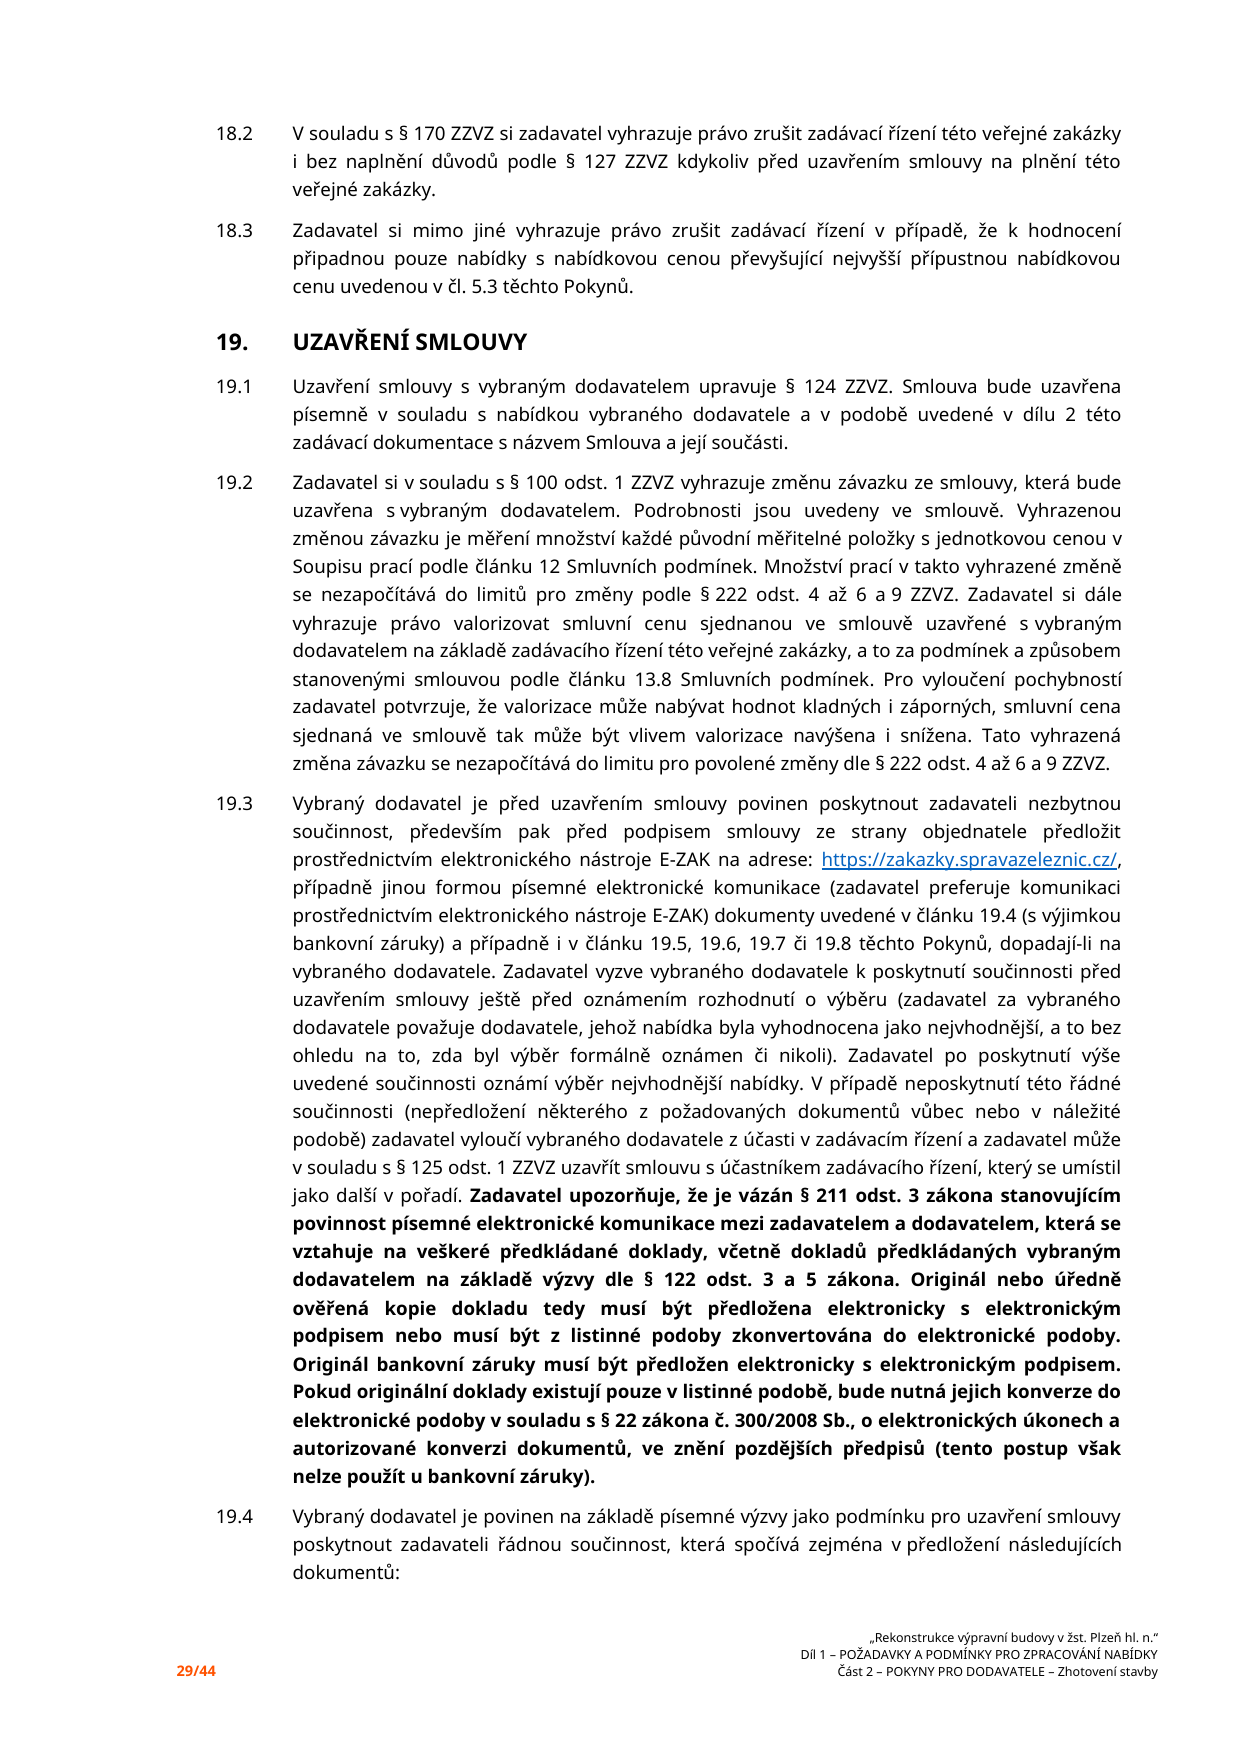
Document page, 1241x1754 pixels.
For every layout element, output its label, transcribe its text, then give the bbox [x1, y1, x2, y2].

text Vybraný dodavatel je před uzavřením smlouvy povinen poskytnout zadavateli nezbytnou součinnost, především pak před podpisem smlouvy ze strany objednatele předložit prostřednictvím elektronického nástroje E-ZAK na adrese: https://zakazky.spravazeleznic.cz/, případně jinou formou písemné elektronické komunikace (zadavatel preferuje komunikaci prostřednictvím elektronického nástroje E-ZAK) dokumenty uvedené v článku 19.4 (s výjimkou bankovní záruky) a případně i v článku 19.5, 19.6, 19.7 či 19.8 těchto Pokynů, dopadají-li na vybraného dodavatele. Zadavatel vyzve vybraného dodavatele k poskytnutí součinnosti před uzavřením smlouvy ještě před oznámením rozhodnutí o výběru (zadavatel za vybraného dodavatele považuje dodavatele, jehož nabídka byla vyhodnocena jako nejvhodnější, a to bez ohledu na to, zda byl výběr formálně oznámen či nikoli). Zadavatel po poskytnutí výše uvedené součinnosti oznámí výběr nejvhodnější nabídky. V případě neposkytnutí této řádné součinnosti (nepředložení některého z požadovaných dokumentů vůbec nebo v náležité podobě) zadavatel vyloučí vybraného dodavatele z účasti v zadávacím řízení a zadavatel může v souladu s § 125 odst. 1 ZZVZ uzavřít smlouvu s účastníkem zadávacího řízení, který se umístil jako další v pořadí. Zadavatel upozorňuje, že je vázán § 211 odst. 3 zákona stanovujícím povinnost písemné elektronické komunikace mezi zadavatelem a dodavatelem, která se vztahuje na veškeré předkládané doklady, včetně dokladů předkládaných vybraným dodavatelem na základě výzvy dle § 122 odst. 3 a 5 zákona. Originál nebo úředně ověřená kopie dokladu tedy musí být předložena elektronicky s elektronickým podpisem nebo musí být z listinné podoby zkonvertována do elektronické podoby. Originál bankovní záruky musí být předložen elektronicky s elektronickým podpisem. Pokud originální doklady existují pouze v listinné podobě, bude nutná jejich konverze do elektronické podoby v souladu s § 22 zákona č. 300/2008 Sb., o elektronických úkonech a autorizované konverzi dokumentů, ve znění pozdějších předpisů (tento postup však nelze použít u bankovní záruky). [216, 790, 1122, 1488]
text Zadavatel si v souladu s § 100 odst. 1 ZZVZ vyhrazuje změnu závazku ze smlouvy, která bude uzavřena s vybraným dodavatelem. Podrobnosti jsou uvedeny ve smlouvě. Vyhrazenou změnou závazku je měření množství každé původní měřitelné položky s jednotkovou cenou v Soupisu prací podle článku 12 Smluvních podmínek. Množství prací v takto vyhrazené změně se nezapočítává do limitů pro změny podle § 222 odst. 4 až 6 a 9 ZZVZ. Zadavatel si dále vyhrazuje právo valorizovat smluvní cenu sjednanou ve smlouvě uzavřené s vybraným dodavatelem na základě zadávacího řízení této veřejné zakázky, a to za podmínek a způsobem stanovenými smlouvou podle článku 13.8 Smluvních podmínek. Pro vyloučení pochybností zadavatel potvrzuje, že valorizace může nabývat hodnot kladných i záporných, smluvní cena sjednaná ve smlouvě tak může být vlivem valorizace navýšena i snížena. Tato vyhrazená změna závazku se nezapočítává do limitu pro povolené změny dle § 222 odst. 4 až 6 a 9 ZZVZ. [216, 470, 1122, 775]
text UZAVŘENÍ SMLOUVY [216, 326, 1122, 357]
text Uzavření smlouvy s vybraným dodavatelem upravuje § 124 ZZVZ. Smlouva bude uzavřena písemně v souladu s nabídkou vybraného dodavatele a v podobě uvedené v dílu 2 této zadávací dokumentace s názvem Smlouva a její součásti. [216, 373, 1122, 455]
text Zadavatel si mimo jiné vyhrazuje právo zrušit zadávací řízení v případě, že k hodnocení připadnou pouze nabídky s nabídkovou cenou převyšující nejvyšší přípustnou nabídkovou cenu uvedenou v čl. 5.3 těchto Pokynů. [216, 217, 1122, 299]
text V souladu s § 170 ZZVZ si zadavatel vyhrazuje právo zrušit zadávací řízení této veřejné zakázky i bez naplnění důvodů podle § 127 ZZVZ kdykoliv před uzavřením smlouvy na plnění této veřejné zakázky. [216, 121, 1122, 202]
text Vybraný dodavatel je povinen na základě písemné výzvy jako podmínku pro uzavření smlouvy poskytnout zadavateli řádnou součinnost, která spočívá zejména v předložení následujících dokumentů: [216, 1503, 1122, 1585]
